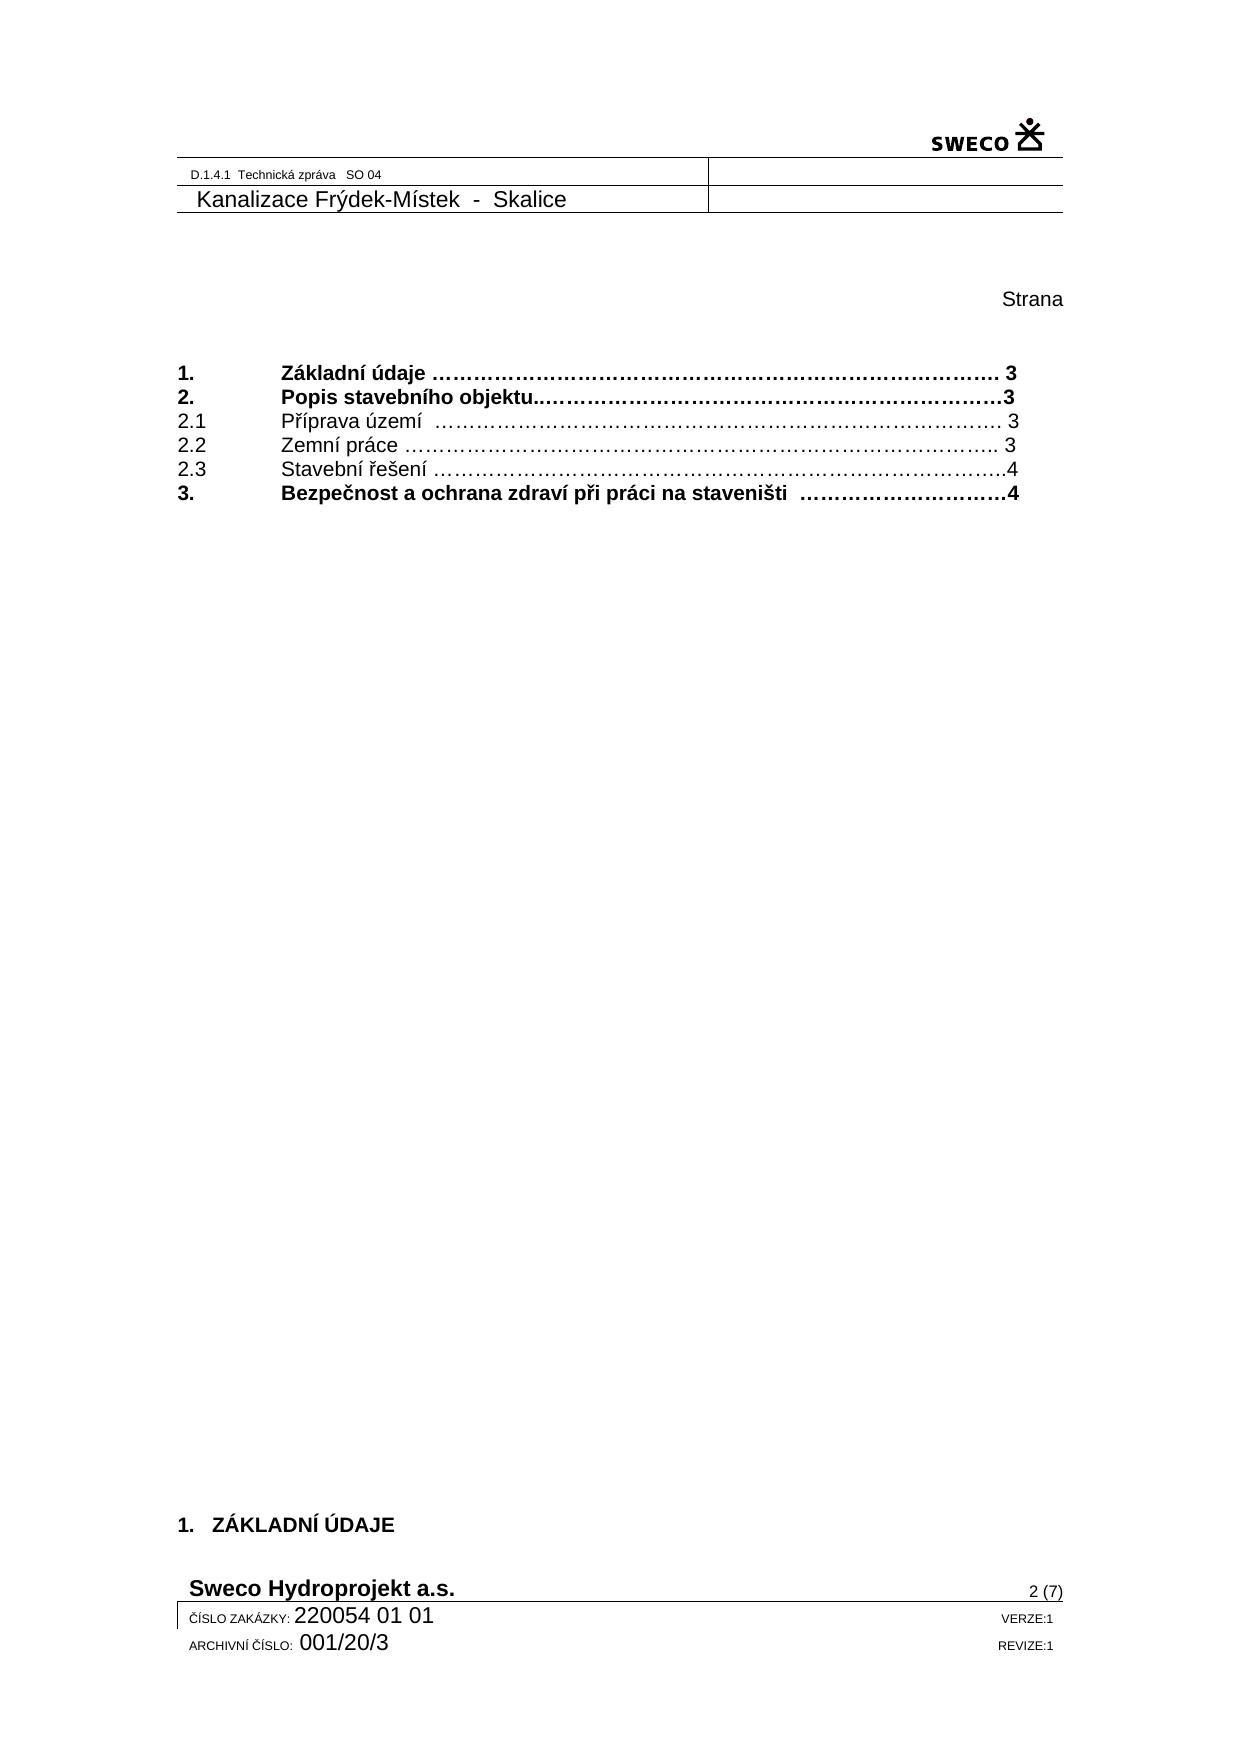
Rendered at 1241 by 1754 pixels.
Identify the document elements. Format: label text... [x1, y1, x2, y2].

text 2.2 Zemní práce ………………………………………………………………………….. 3 [177, 432, 1063, 456]
text 2.3 Stavební řešení ………………………………………………………………………..4 [177, 456, 1063, 480]
text 3. Bezpečnost a ochrana zdraví při práci na staveništi …………………………4 [177, 480, 1063, 504]
text Strana [177, 286, 1063, 310]
text 2. Popis stavebního objektu..…………………………………………………………3 [177, 384, 1063, 408]
text 1. Základní údaje ………………………………………………………………………. 3 [177, 361, 1063, 384]
text 1. ZÁKLADNÍ ÚDAJE [177, 1513, 1063, 1537]
text 2.1 Příprava území ………………………………………………………………………. 3 [177, 408, 1063, 432]
